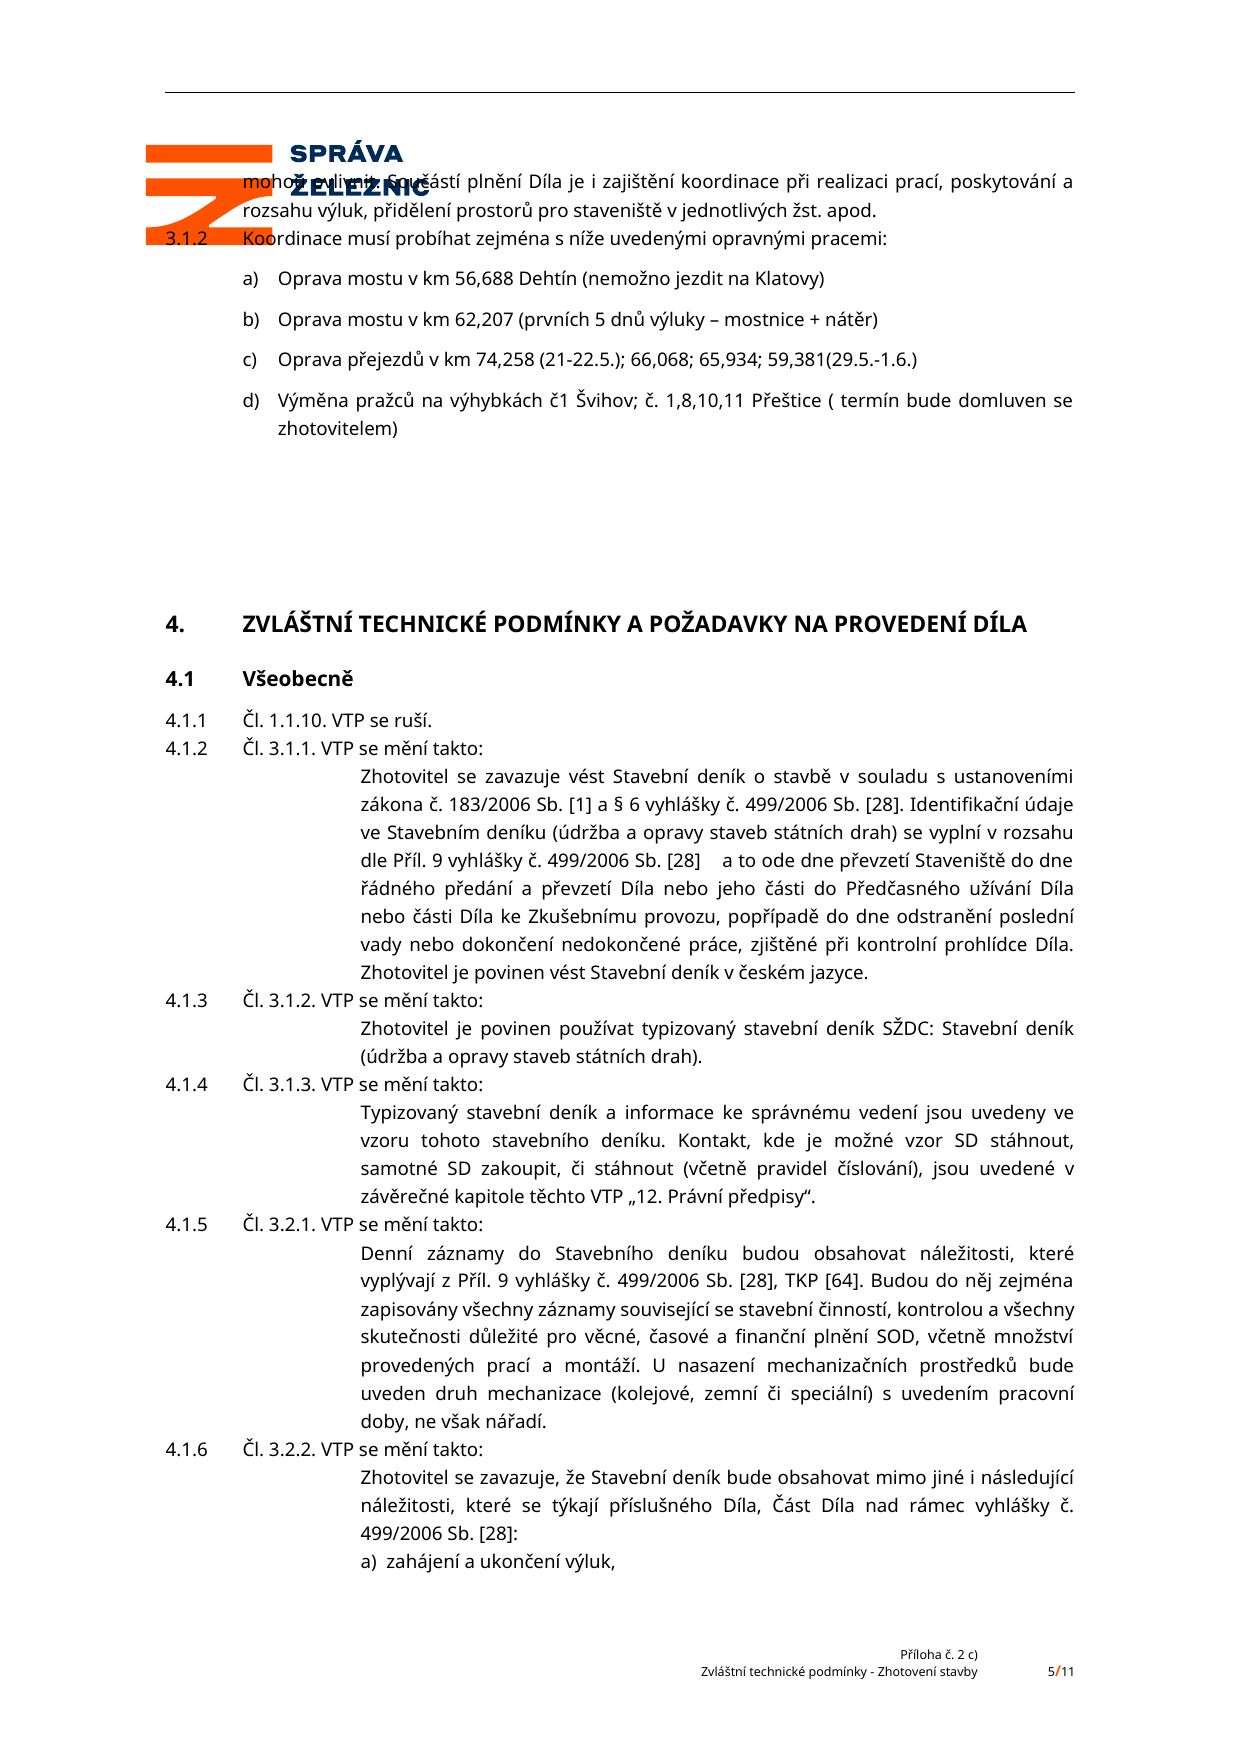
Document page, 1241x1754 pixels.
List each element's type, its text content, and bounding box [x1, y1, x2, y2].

list Čl. 3.1.3. VTP se mění takto: [165, 1072, 1075, 1097]
text Typizovaný stavební deník a informace ke správnému vedení jsou uvedeny ve vzoru tohoto stavebního deníku. Kontakt, kde je možné vzor SD stáhnout, samotné SD zakoupit, či stáhnout (včetně pravidel číslování), jsou uvedené v závěrečné kapitole těchto VTP „12. Právní předpisy“. [360, 1100, 1075, 1209]
text Denní záznamy do Stavebního deníku budou obsahovat náležitosti, které vyplývají z Příl. 9 vyhlášky č. 499/2006 Sb. [28], TKP [64]. Budou do něj zejména zapisovány všechny záznamy související se stavební činností, kontrolou a všechny skutečnosti důležité pro věcné, časové a finanční plnění SOD, včetně množství provedených prací a montáží. U nasazení mechanizačních prostředků bude uveden druh mechanizace (kolejové, zemní či speciální) s uvedením pracovní doby, ne však nářadí. [360, 1240, 1075, 1433]
text Zhotovitel se zavazuje, že Stavební deník bude obsahovat mimo jiné i následující náležitosti, které se týkají příslušného Díla, Část Díla nad rámec vyhlášky č. 499/2006 Sb. [28]: [360, 1464, 1075, 1546]
list Oprava mostu v km 62,207 (prvních 5 dnů výluky – mostnice + nátěr) [242, 306, 1075, 331]
list Výměna pražců na výhybkách č1 Švihov; č. 1,8,10,11 Přeštice ( termín bude domluven se zhotovitelem) [242, 387, 1075, 441]
list Čl. 3.2.2. VTP se mění takto: [165, 1436, 1075, 1461]
text a) zahájení a ukončení výluk, [360, 1548, 1075, 1573]
text Zhotovitel je povinen používat typizovaný stavební deník SŽDC: Stavební deník (údržba a opravy staveb státních drah). [360, 1016, 1075, 1069]
list Koordinace musí probíhat zejména s níže uvedenými opravnými pracemi: [165, 225, 1075, 250]
list Čl. 3.1.1. VTP se mění takto: [165, 735, 1075, 761]
list Oprava přejezdů v km 74,258 (21-22.5.); 66,068; 65,934; 59,381(29.5.-1.6.) [242, 346, 1075, 372]
list Čl. 3.2.1. VTP se mění takto: [165, 1212, 1075, 1237]
list Čl. 1.1.10. VTP se ruší. [165, 707, 1075, 733]
list Čl. 3.1.2. VTP se mění takto: [165, 988, 1075, 1013]
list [165, 169, 1075, 222]
list Oprava mostu v km 56,688 Dehtín (nemožno jezdit na Klatovy) [242, 265, 1075, 291]
list Všeobecně [165, 664, 1075, 692]
text Zhotovitel se zavazuje vést Stavební deník o stavbě v souladu s ustanoveními zákona č. 183/2006 Sb. [1] a § 6 vyhlášky č. 499/2006 Sb. [28]. Identifikační údaje ve Stavebním deníku (údržba a opravy staveb státních drah) se vyplní v rozsahu dle Příl. 9 vyhlášky č. 499/2006 Sb. [28] a to ode dne převzetí Staveniště do dne řádného předání a převzetí Díla nebo jeho části do Předčasného užívání Díla nebo části Díla ke Zkušebnímu provozu, popřípadě do dne odstranění poslední vady nebo dokončení nedokončené práce, zjištěné při kontrolní prohlídce Díla. Zhotovitel je povinen vést Stavební deník v českém jazyce. [360, 763, 1075, 985]
list ZVLÁŠTNÍ TECHNICKÉ PODMÍNKY A POŽADAVKY NA PROVEDENÍ DÍLA [165, 608, 1075, 640]
